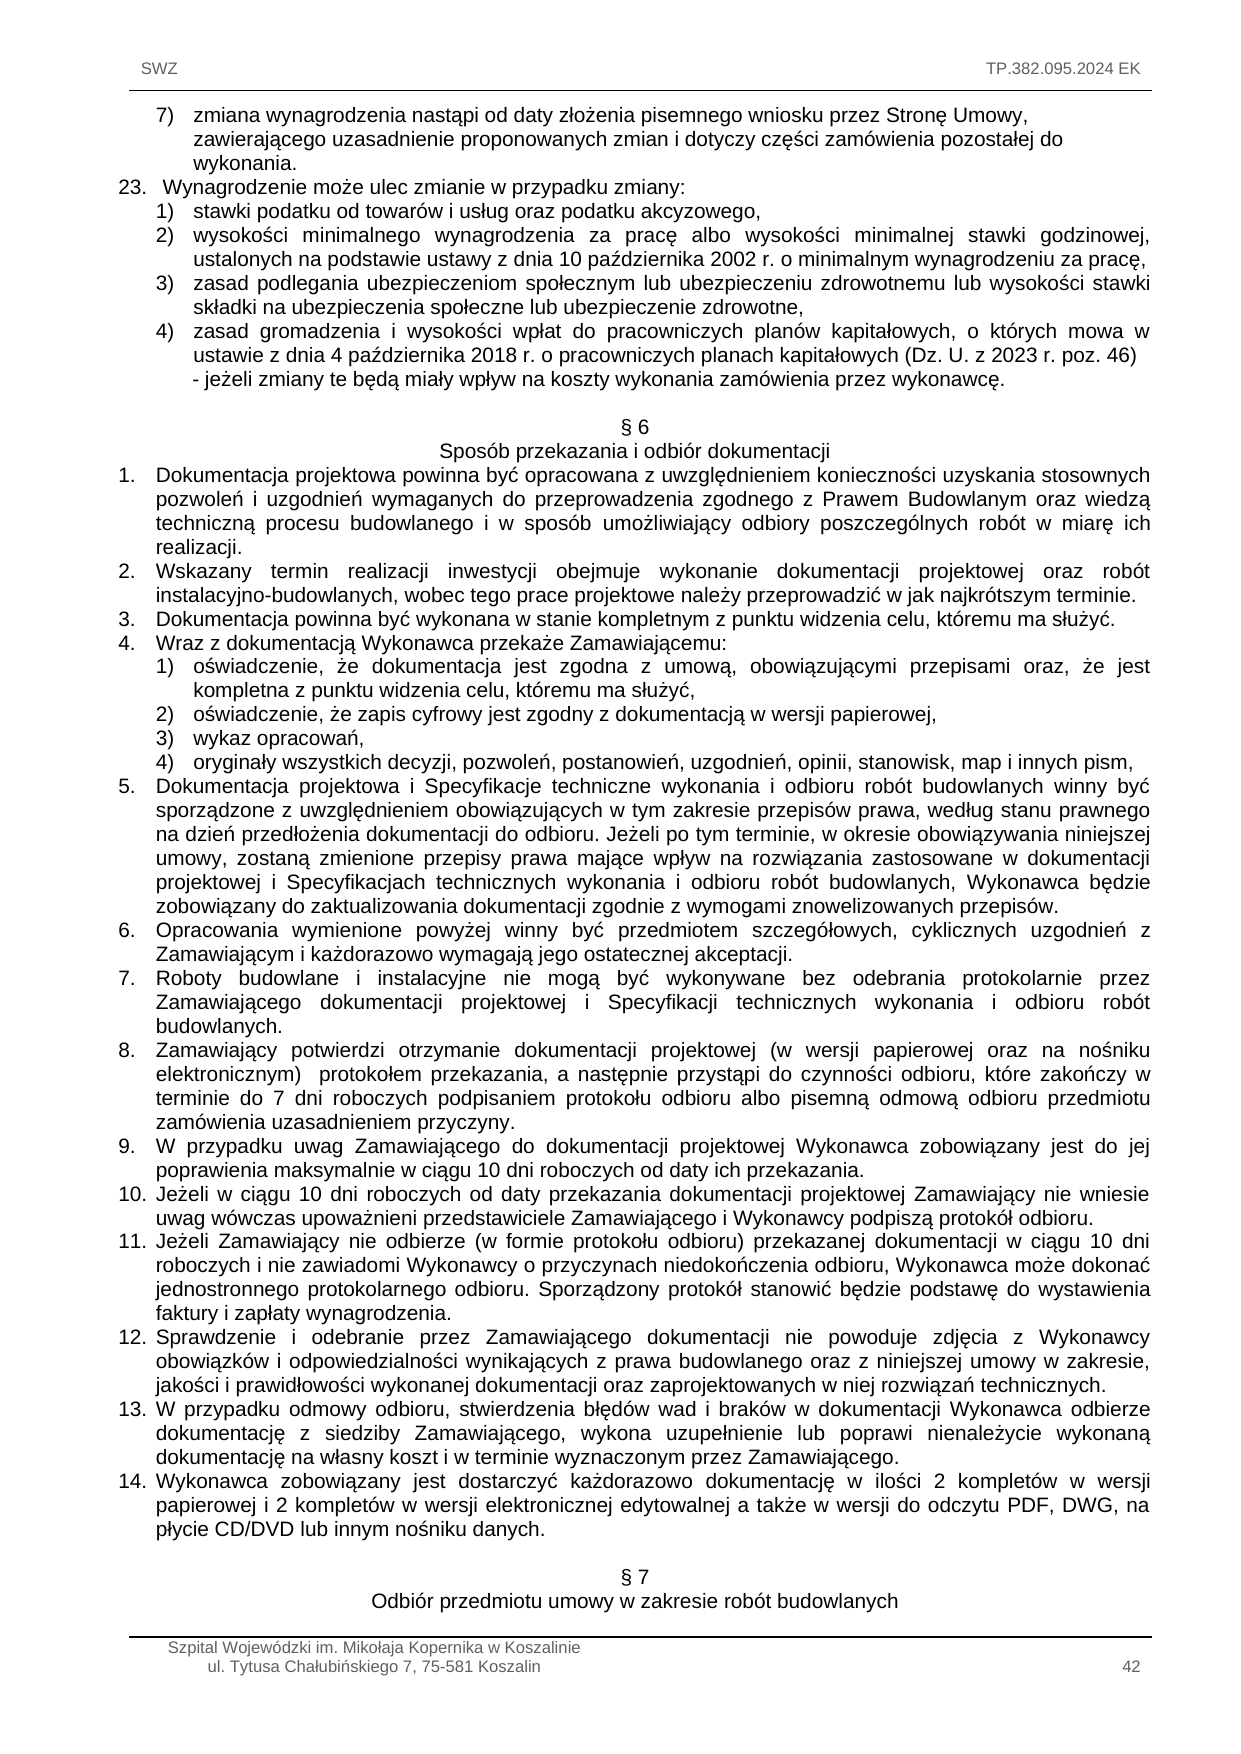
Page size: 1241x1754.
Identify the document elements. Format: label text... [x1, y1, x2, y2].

list oświadczenie, że dokumentacja jest zgodna z umową, obowiązującymi przepisami oraz, że jest kompletna z punktu widzenia celu, któremu ma służyć, [156, 654, 1152, 702]
list zmiana wynagrodzenia nastąpi od daty złożenia pisemnego wniosku przez Stronę Umowy, zawierającego uzasadnienie proponowanych zmian i dotyczy części zamówienia pozostałej do wykonania. [156, 103, 1152, 175]
list Dokumentacja powinna być wykonana w stanie kompletnym z punktu widzenia celu, któremu ma służyć. [118, 606, 1152, 630]
list Wynagrodzenie może ulec zmianie w przypadku zmiany: [118, 175, 1152, 199]
list wysokości minimalnego wynagrodzenia za pracę albo wysokości minimalnej stawki godzinowej, ustalonych na podstawie ustawy z dnia 10 października 2002 r. o minimalnym wynagrodzeniu za pracę, [156, 223, 1152, 271]
list Jeżeli Zamawiający nie odbierze (w formie protokołu odbioru) przekazanej dokumentacji w ciągu 10 dni roboczych i nie zawiadomi Wykonawcy o przyczynach niedokończenia odbioru, Wykonawca może dokonać jednostronnego protokolarnego odbioru. Sporządzony protokół stanowić będzie podstawę do wystawienia faktury i zapłaty wynagrodzenia. [118, 1229, 1152, 1325]
list Wraz z dokumentacją Wykonawca przekaże Zamawiającemu: [118, 630, 1152, 654]
list stawki podatku od towarów i usług oraz podatku akcyzowego, [156, 199, 1152, 223]
text § 6 [118, 415, 1152, 439]
list Jeżeli w ciągu 10 dni roboczych od daty przekazania dokumentacji projektowej Zamawiający nie wniesie uwag wówczas upoważnieni przedstawiciele Zamawiającego i Wykonawcy podpiszą protokół odbioru. [118, 1181, 1152, 1229]
list oryginały wszystkich decyzji, pozwoleń, postanowień, uzgodnień, opinii, stanowisk, map i innych pism, [156, 750, 1152, 774]
text § 7 [118, 1565, 1152, 1589]
list W przypadku odmowy odbioru, stwierdzenia błędów wad i braków w dokumentacji Wykonawca odbierze dokumentację z siedziby Zamawiającego, wykona uzupełnienie lub poprawi nienależycie wykonaną dokumentację na własny koszt i w terminie wyznaczonym przez Zamawiającego. [118, 1397, 1152, 1469]
list Wykonawca zobowiązany jest dostarczyć każdorazowo dokumentację w ilości 2 kompletów w wersji papierowej i 2 kompletów w wersji elektronicznej edytowalnej a także w wersji do odczytu PDF, DWG, na płycie CD/DVD lub innym nośniku danych. [118, 1469, 1152, 1541]
list Dokumentacja projektowa powinna być opracowana z uwzględnieniem konieczności uzyskania stosownych pozwoleń i uzgodnień wymaganych do przeprowadzenia zgodnego z Prawem Budowlanym oraz wiedzą techniczną procesu budowlanego i w sposób umożliwiający odbiory poszczególnych robót w miarę ich realizacji. [118, 463, 1152, 558]
text Odbiór przedmiotu umowy w zakresie robót budowlanych [118, 1589, 1152, 1613]
text - jeżeli zmiany te będą miały wpływ na koszty wykonania zamówienia przez wykonawcę. [192, 367, 1152, 391]
text Sposób przekazania i odbiór dokumentacji [118, 439, 1152, 463]
list Wskazany termin realizacji inwestycji obejmuje wykonanie dokumentacji projektowej oraz robót instalacyjno-budowlanych, wobec tego prace projektowe należy przeprowadzić w jak najkrótszym terminie. [118, 558, 1152, 606]
list zasad podlegania ubezpieczeniom społecznym lub ubezpieczeniu zdrowotnemu lub wysokości stawki składki na ubezpieczenia społeczne lub ubezpieczenie zdrowotne, [156, 271, 1152, 319]
list zasad gromadzenia i wysokości wpłat do pracowniczych planów kapitałowych, o których mowa w ustawie z dnia 4 października 2018 r. o pracowniczych planach kapitałowych (Dz. U. z 2023 r. poz. 46) [156, 319, 1152, 367]
list Zamawiający potwierdzi otrzymanie dokumentacji projektowej (w wersji papierowej oraz na nośniku elektronicznym) protokołem przekazania, a następnie przystąpi do czynności odbioru, które zakończy w terminie do 7 dni roboczych podpisaniem protokołu odbioru albo pisemną odmową odbioru przedmiotu zamówienia uzasadnieniem przyczyny. [118, 1038, 1152, 1133]
list oświadczenie, że zapis cyfrowy jest zgodny z dokumentacją w wersji papierowej, [156, 702, 1152, 726]
list Opracowania wymienione powyżej winny być przedmiotem szczegółowych, cyklicznych uzgodnień z Zamawiającym i każdorazowo wymagają jego ostatecznej akceptacji. [118, 918, 1152, 966]
list Dokumentacja projektowa i Specyfikacje techniczne wykonania i odbioru robót budowlanych winny być sporządzone z uwzględnieniem obowiązujących w tym zakresie przepisów prawa, według stanu prawnego na dzień przedłożenia dokumentacji do odbioru. Jeżeli po tym terminie, w okresie obowiązywania niniejszej umowy, zostaną zmienione przepisy prawa mające wpływ na rozwiązania zastosowane w dokumentacji projektowej i Specyfikacjach technicznych wykonania i odbioru robót budowlanych, Wykonawca będzie zobowiązany do zaktualizowania dokumentacji zgodnie z wymogami znowelizowanych przepisów. [118, 774, 1152, 918]
list Sprawdzenie i odebranie przez Zamawiającego dokumentacji nie powoduje zdjęcia z Wykonawcy obowiązków i odpowiedzialności wynikających z prawa budowlanego oraz z niniejszej umowy w zakresie, jakości i prawidłowości wykonanej dokumentacji oraz zaprojektowanych w niej rozwiązań technicznych. [118, 1325, 1152, 1397]
list W przypadku uwag Zamawiającego do dokumentacji projektowej Wykonawca zobowiązany jest do jej poprawienia maksymalnie w ciągu 10 dni roboczych od daty ich przekazania. [118, 1133, 1152, 1181]
list Roboty budowlane i instalacyjne nie mogą być wykonywane bez odebrania protokolarnie przez Zamawiającego dokumentacji projektowej i Specyfikacji technicznych wykonania i odbioru robót budowlanych. [118, 966, 1152, 1038]
list wykaz opracowań, [156, 726, 1152, 750]
